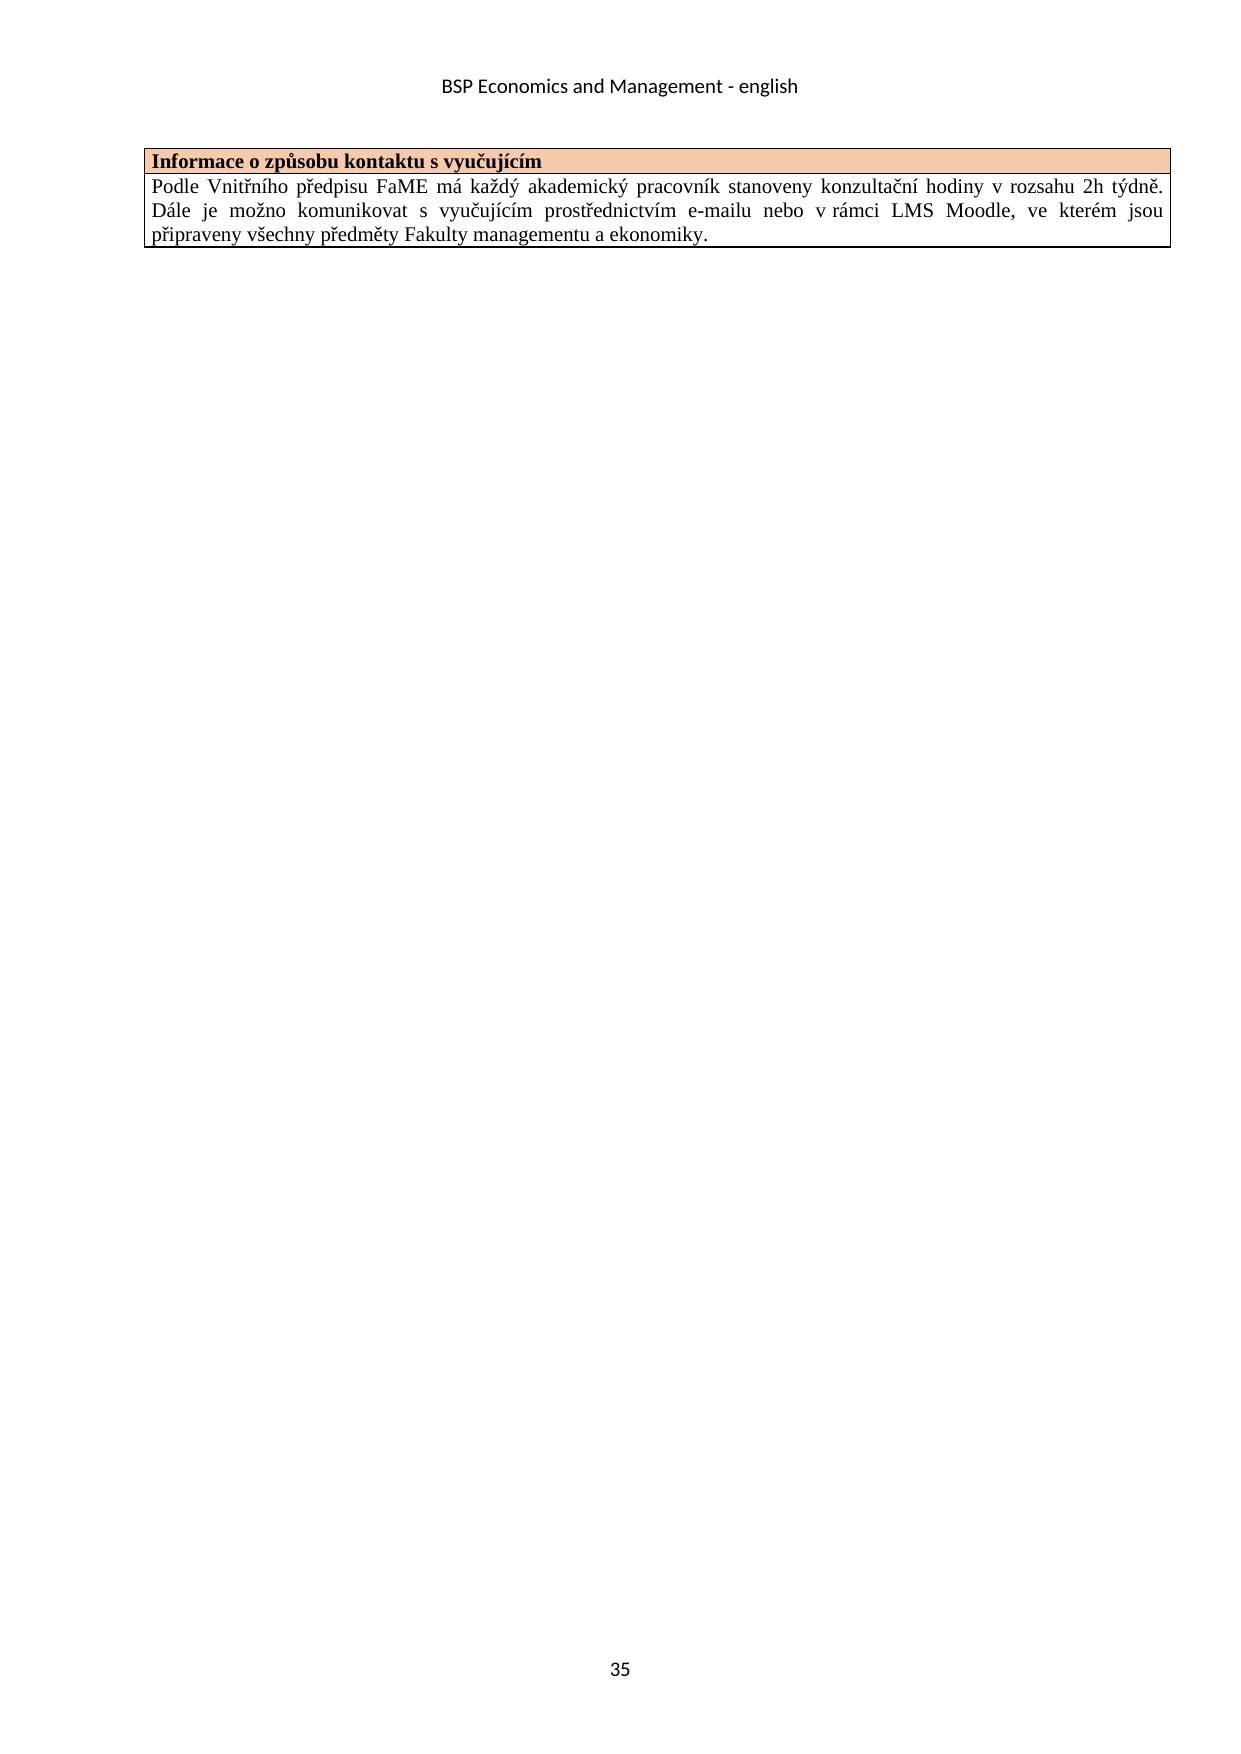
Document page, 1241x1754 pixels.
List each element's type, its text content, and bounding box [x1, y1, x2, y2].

table_cell Informace o způsobu kontaktu s vyučujícím [145, 149, 1170, 173]
table_cell Podle Vnitřního předpisu FaME má každý akademický pracovník stanoveny konzultační hodiny v rozsahu 2h týdně. Dále je možno komunikovat s vyučujícím prostřednictvím e-mailu nebo v rámci LMS Moodle, ve kterém jsou připraveny všechny předměty Fakulty managementu a ekonomiky. [145, 174, 1170, 246]
